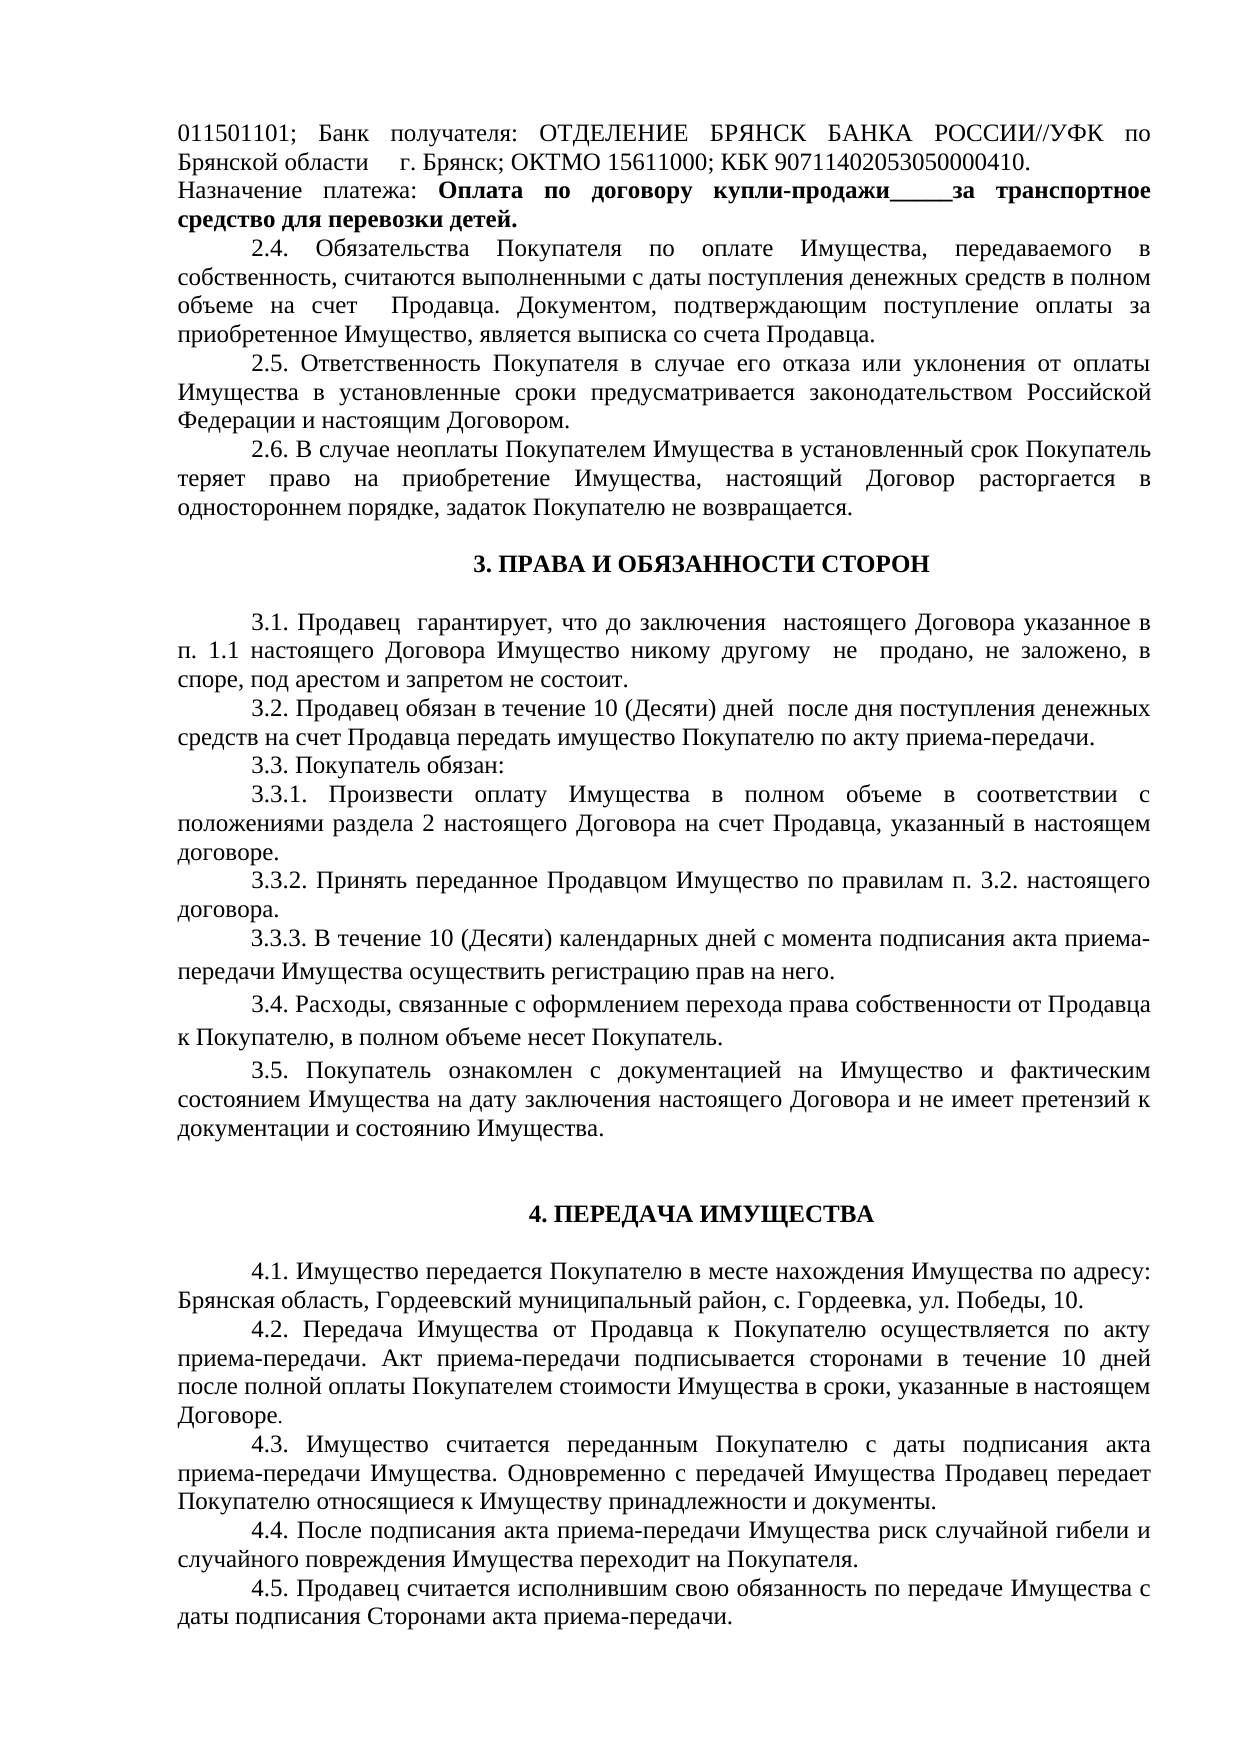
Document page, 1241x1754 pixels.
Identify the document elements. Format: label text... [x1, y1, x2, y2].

list 3.3.2. Принять переданное Продавцом Имущество по правилам п. 3.2. настоящего договора. [177, 866, 1152, 923]
text 3.4. Расходы, связанные с оформлением перехода права собственности от Продавца к Покупателю, в полном объеме несет Покупатель. [177, 989, 1152, 1051]
text 4.3. Имущество считается переданным Покупателю с даты подписания акта приема-передачи Имущества. Одновременно с передачей Имущества Продавец передает Покупателю относящиеся к Имуществу принадлежности и документы. [177, 1429, 1152, 1515]
text 4.1. Имущество передается Покупателю в месте нахождения Имущества по адресу: Брянская область, Гордеевский муниципальный район, с. Гордеевка, ул. Победы, 10. [177, 1256, 1152, 1314]
text 4.5. Продавец считается исполнившим свою обязанность по передаче Имущества с даты подписания Сторонами акта приема-передачи. [177, 1573, 1152, 1630]
text 3.5. Покупатель ознакомлен с документацией на Имущество и фактическим состоянием Имущества на дату заключения настоящего Договора и не имеет претензий к документации и состоянию Имущества. [177, 1055, 1152, 1141]
text 3.1. Продавец гарантирует, что до заключения настоящего Договора указанное в п. 1.1 настоящего Договора Имущество никому другому не продано, не заложено, в споре, под арестом и запретом не состоит. [177, 607, 1152, 693]
text 3.2. Продавец обязан в течение 10 (Десяти) дней после дня поступления денежных средств на счет Продавца передать имущество Покупателю по акту приема-передачи. [177, 693, 1152, 751]
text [177, 118, 1152, 176]
text 3.3.3. В течение 10 (Десяти) календарных дней с момента подписания акта приема-передачи Имущества осуществить регистрацию прав на него. [177, 923, 1152, 985]
list 3.3. Покупатель обязан: [177, 751, 1152, 779]
text 3. ПРАВА И ОБЯЗАННОСТИ СТОРОН [177, 549, 1152, 578]
text 4.4. После подписания акта приема-передачи Имущества риск случайной гибели и случайного повреждения Имущества переходит на Покупателя. [177, 1515, 1152, 1573]
text Назначение платежа: Оплата по договору купли-продажи_____за транспортное средство для перевозки детей. [177, 176, 1152, 233]
text 4.2. Передача Имущества от Продавца к Покупателю осуществляется по акту приема-передачи. Акт приема-передачи подписывается сторонами в течение 10 дней после полной оплаты Покупателем стоимости Имущества в сроки, указанные в настоящем Договоре. [177, 1314, 1152, 1429]
text 2.5. Ответственность Покупателя в случае его отказа или уклонения от оплаты Имущества в установленные сроки предусматривается законодательством Российской Федерации и настоящим Договором. [177, 348, 1152, 434]
text 2.4. Обязательства Покупателя по оплате Имущества, передаваемого в собственность, считаются выполненными с даты поступления денежных средств в полном объеме на счет Продавца. Документом, подтверждающим поступление оплаты за приобретенное Имущество, является выписка со счета Продавца. [177, 233, 1152, 348]
text 3.3.1. Произвести оплату Имущества в полном объеме в соответствии с положениями раздела 2 настоящего Договора на счет Продавца, указанный в настоящем договоре. [177, 779, 1152, 866]
text 2.6. В случае неоплаты Покупателем Имущества в установленный срок Покупатель теряет право на приобретение Имущества, настоящий Договор расторгается в одностороннем порядке, задаток Покупателю не возвращается. [177, 434, 1152, 521]
text 4. ПЕРЕДАЧА ИМУЩЕСТВА [177, 1199, 1152, 1228]
